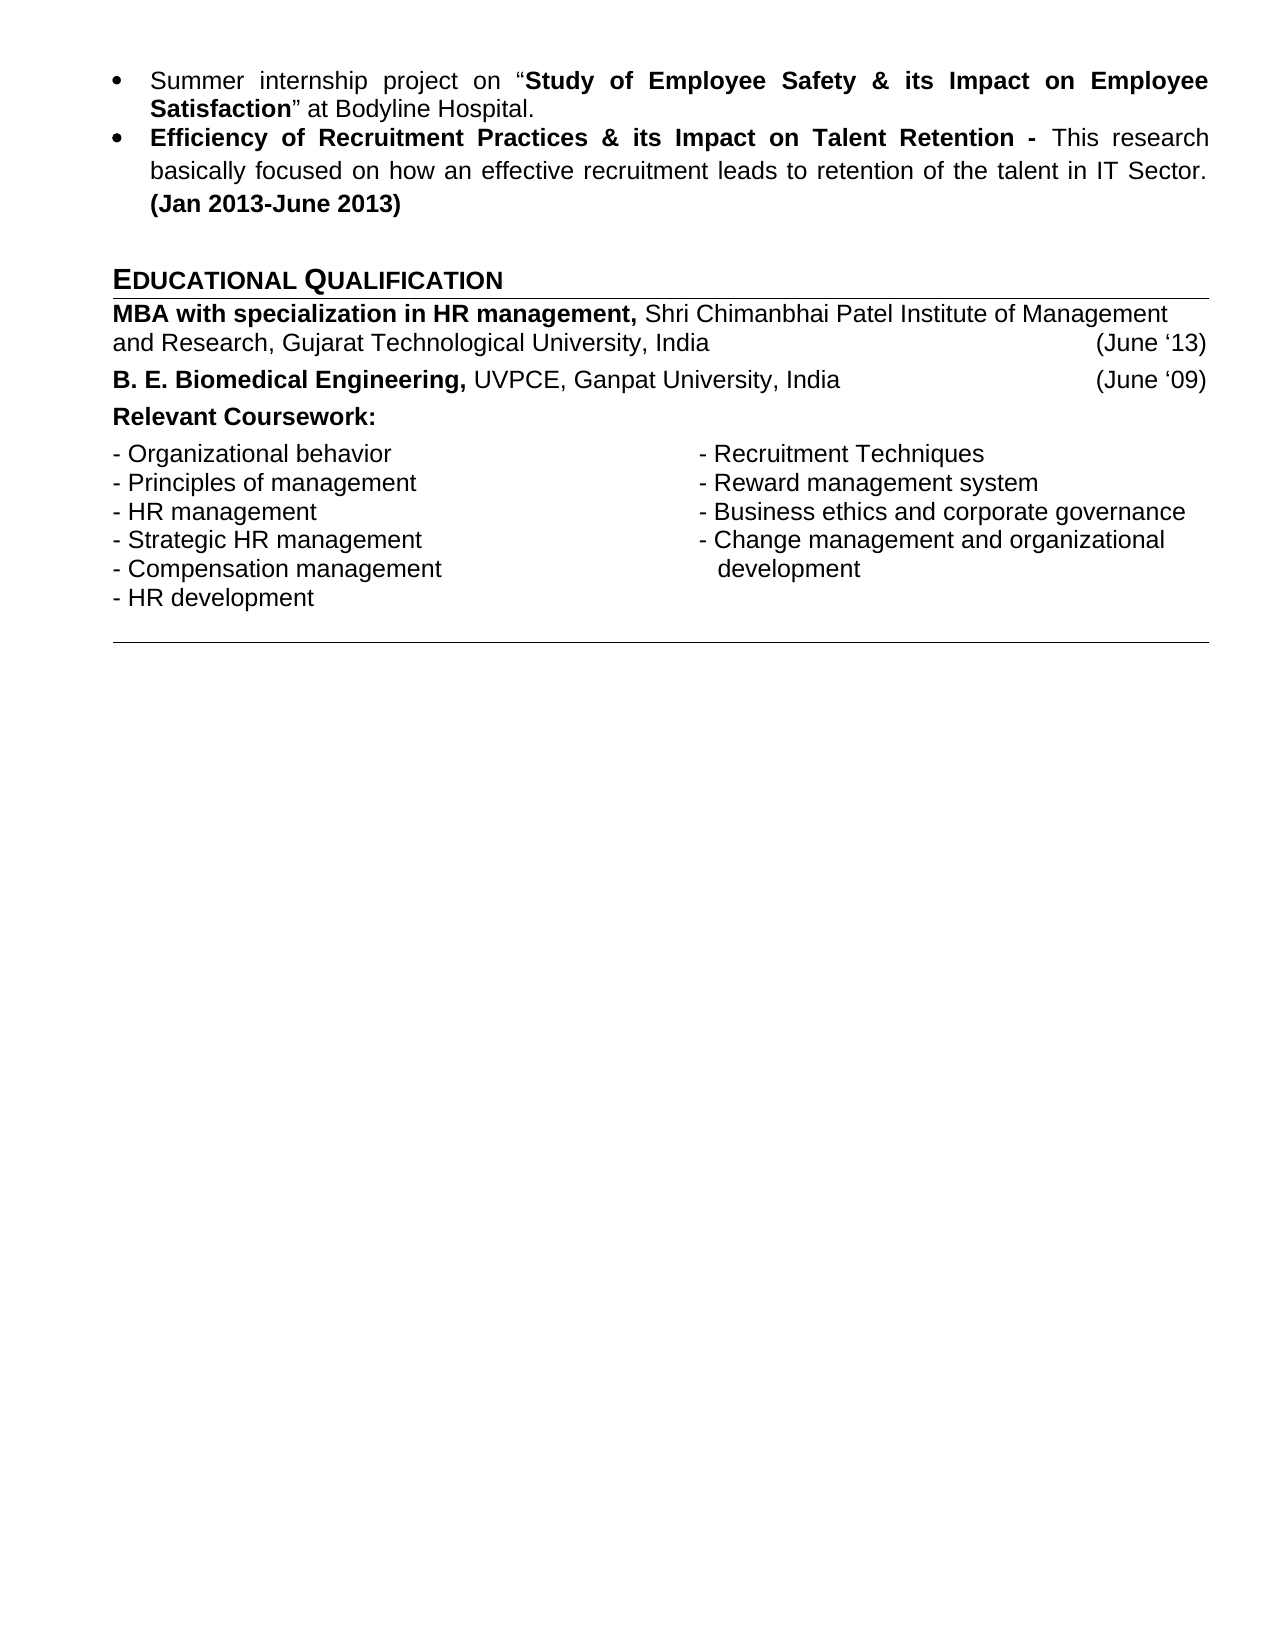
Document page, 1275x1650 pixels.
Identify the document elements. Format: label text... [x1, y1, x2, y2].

text - Principles of management [112, 468, 623, 497]
text - HR development [112, 583, 623, 612]
text - Recruitment Techniques [698, 439, 1209, 468]
text - HR management [112, 497, 623, 525]
text - Strategic HR management [112, 525, 623, 554]
list Summer internship project on “Study of Employee Safety & its Impact on Employee Satisfaction” at Bodyline Hospital. [112, 66, 1209, 123]
text - Compensation management [112, 554, 623, 583]
text - Change management and organizational development [698, 525, 1209, 583]
list Efficiency of Recruitment Practices & its Impact on Talent Retention - This research basically focused on how an effective recruitment leads to retention of the talent in IT Sector. (Jan 2013-June 2013) [112, 123, 1209, 218]
text - Organizational behavior [112, 439, 623, 468]
text B. E. Biomedical Engineering, UVPCE, Ganpat University, India (June ‘09) [112, 365, 1209, 394]
text - Reward management system [698, 468, 1209, 497]
text Relevant Coursework: [112, 402, 1209, 431]
text - Business ethics and corporate governance [698, 497, 1209, 525]
text MBA with specialization in HR management, Shri Chimanbhai Patel Institute of Management and Research, Gujarat Technological University, India (June ‘13) [112, 299, 1209, 357]
text EDUCATIONAL QUALIFICATION [112, 262, 1209, 299]
